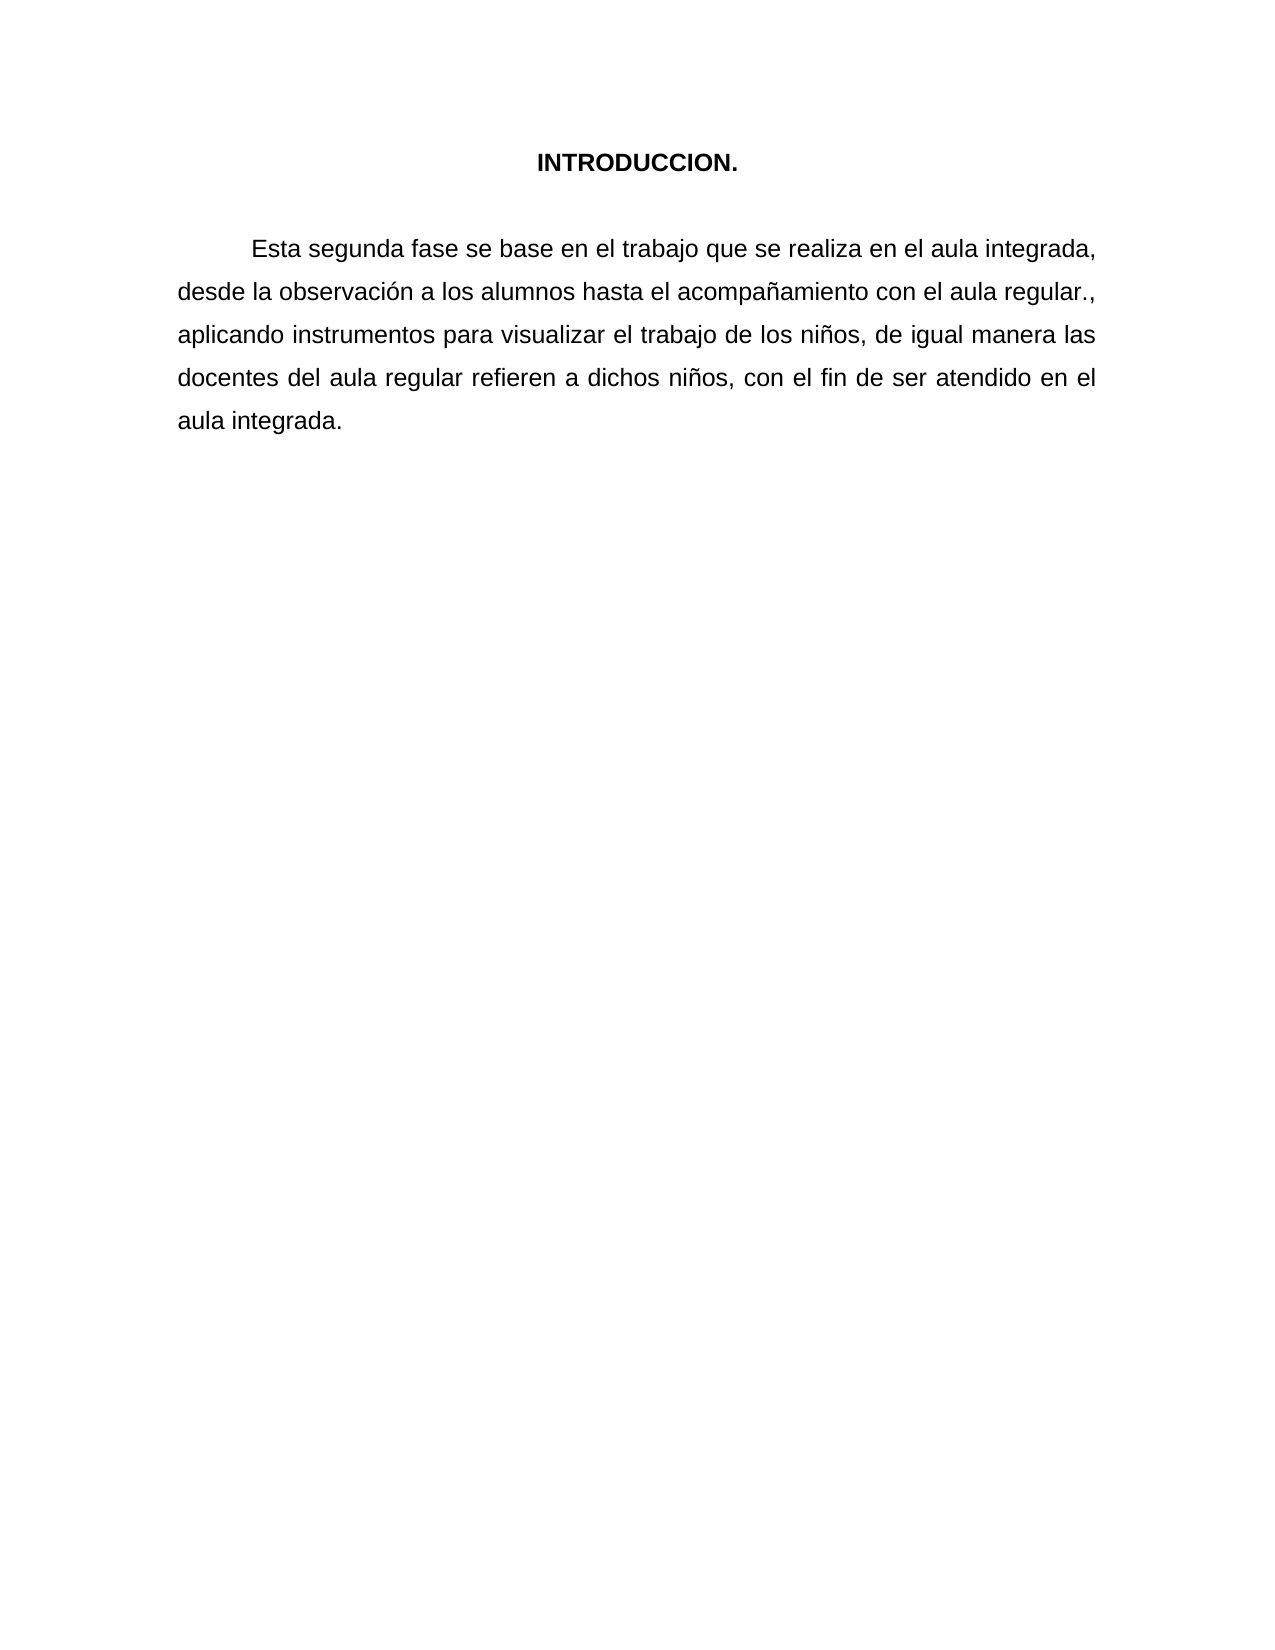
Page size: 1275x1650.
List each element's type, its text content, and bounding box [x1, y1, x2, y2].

text Esta segunda fase se base en el trabajo que se realiza en el aula integrada, desde la observación a los alumnos hasta el acompañamiento con el aula regular., aplicando instrumentos para visualizar el trabajo de los niños, de igual manera las docentes del aula regular refieren a dichos niños, con el fin de ser atendido en el aula integrada. [177, 234, 1098, 435]
text INTRODUCCION. [177, 148, 1098, 176]
